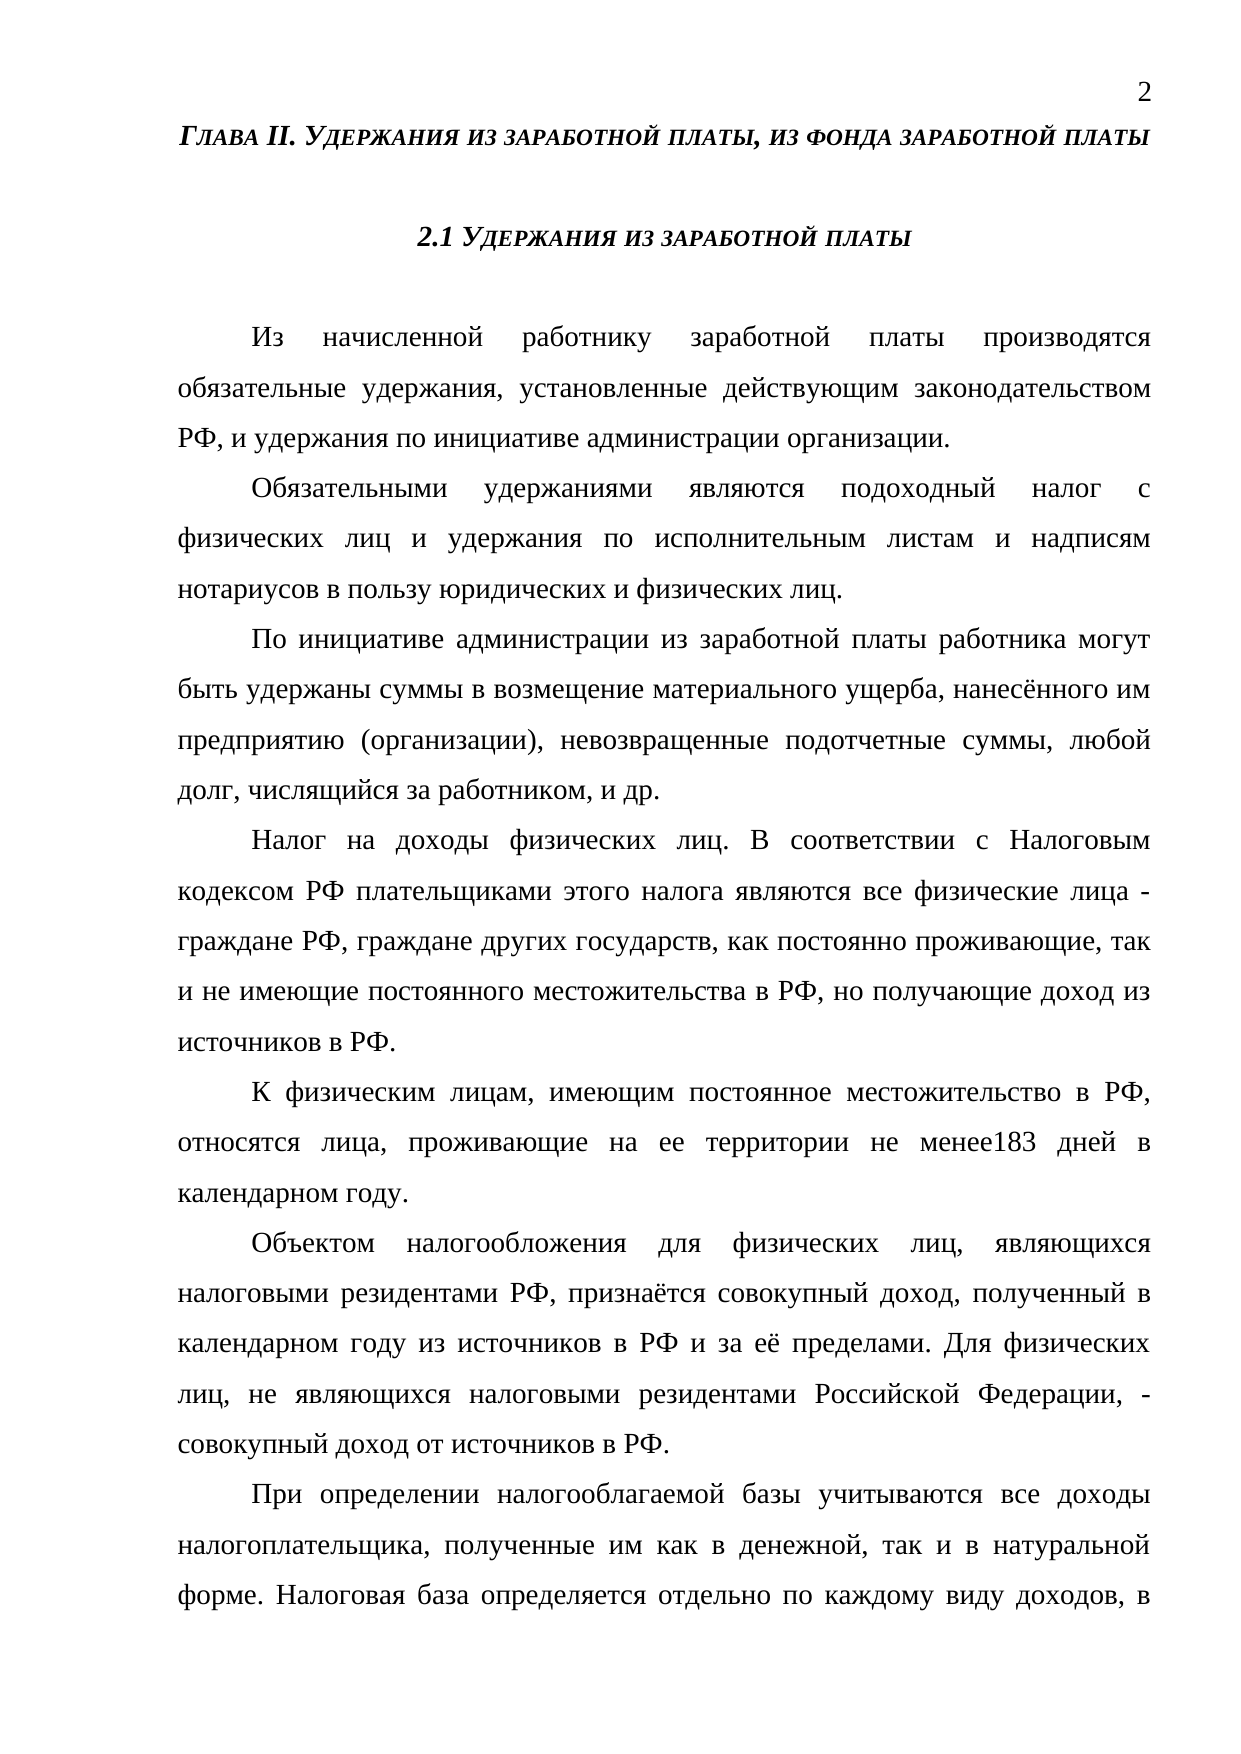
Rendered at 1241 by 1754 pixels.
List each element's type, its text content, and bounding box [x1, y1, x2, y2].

text Объектом налогообложения для физических лиц, являющихся налоговыми резидентами РФ, признаётся совокупный доход, полученный в календарном году из источников в РФ и за её пределами. Для физических лиц, не являющихся налоговыми резидентами Российской Федерации, - совокупный доход от источников в РФ. [177, 1225, 1152, 1460]
text Из начисленной работнику заработной платы производятся обязательные удержания, установленные действующим законодательством РФ, и удержания по инициативе администрации организации. [177, 319, 1152, 453]
subtitle 2.1 Удержания из заработной платы [177, 219, 1152, 252]
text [177, 1477, 1152, 1611]
subtitle Глава II. Удержания из заработной платы, из фонда заработной платы [177, 118, 1152, 152]
text Налог на доходы физических лиц. В соответствии с Налоговым кодексом РФ плательщиками этого налога являются все физические лица - граждане РФ, граждане других государств, как постоянно проживающие, так и не имеющие постоянного местожительства в РФ, но получающие доход из источников в РФ. [177, 822, 1152, 1057]
text По инициативе администрации из заработной платы работника могут быть удержаны суммы в возмещение материального ущерба, нанесённого им предприятию (организации), невозвращенные подотчетные суммы, любой долг, числящийся за работником, и др. [177, 621, 1152, 806]
text К физическим лицам, имеющим постоянное местожительство в РФ, относятся лица, проживающие на ее территории не менее183 дней в календарном году. [177, 1074, 1152, 1208]
text Обязательными удержаниями являются подоходный налог с физических лиц и удержания по исполнительным листам и надписям нотариусов в пользу юридических и физических лиц. [177, 470, 1152, 604]
